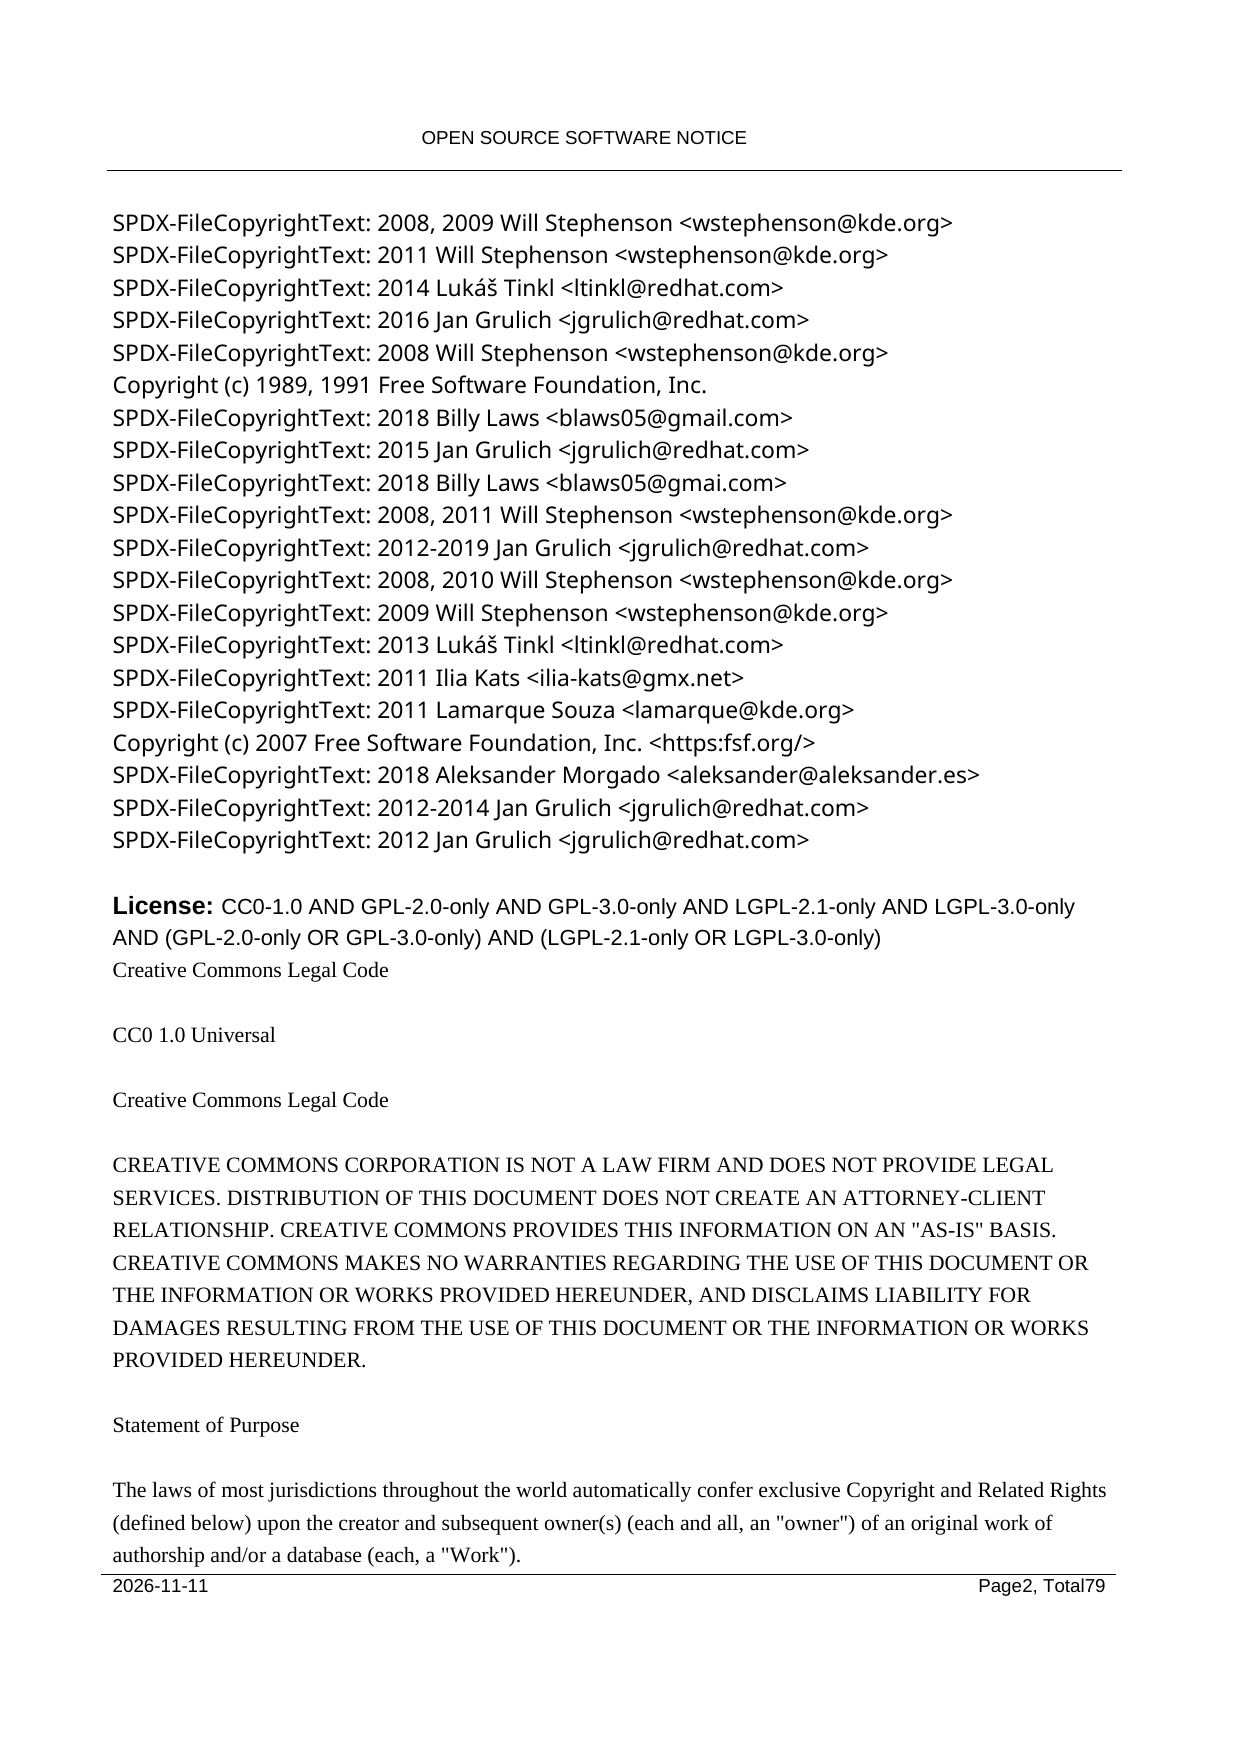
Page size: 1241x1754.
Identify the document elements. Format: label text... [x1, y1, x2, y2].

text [112, 206, 1128, 889]
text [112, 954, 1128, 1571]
text License: CC0-1.0 AND GPL-2.0-only AND GPL-3.0-only AND LGPL-2.1-only AND LGPL-3.0-only AND (GPL-2.0-only OR GPL-3.0-only) AND (LGPL-2.1-only OR LGPL-3.0-only) [112, 889, 1128, 954]
